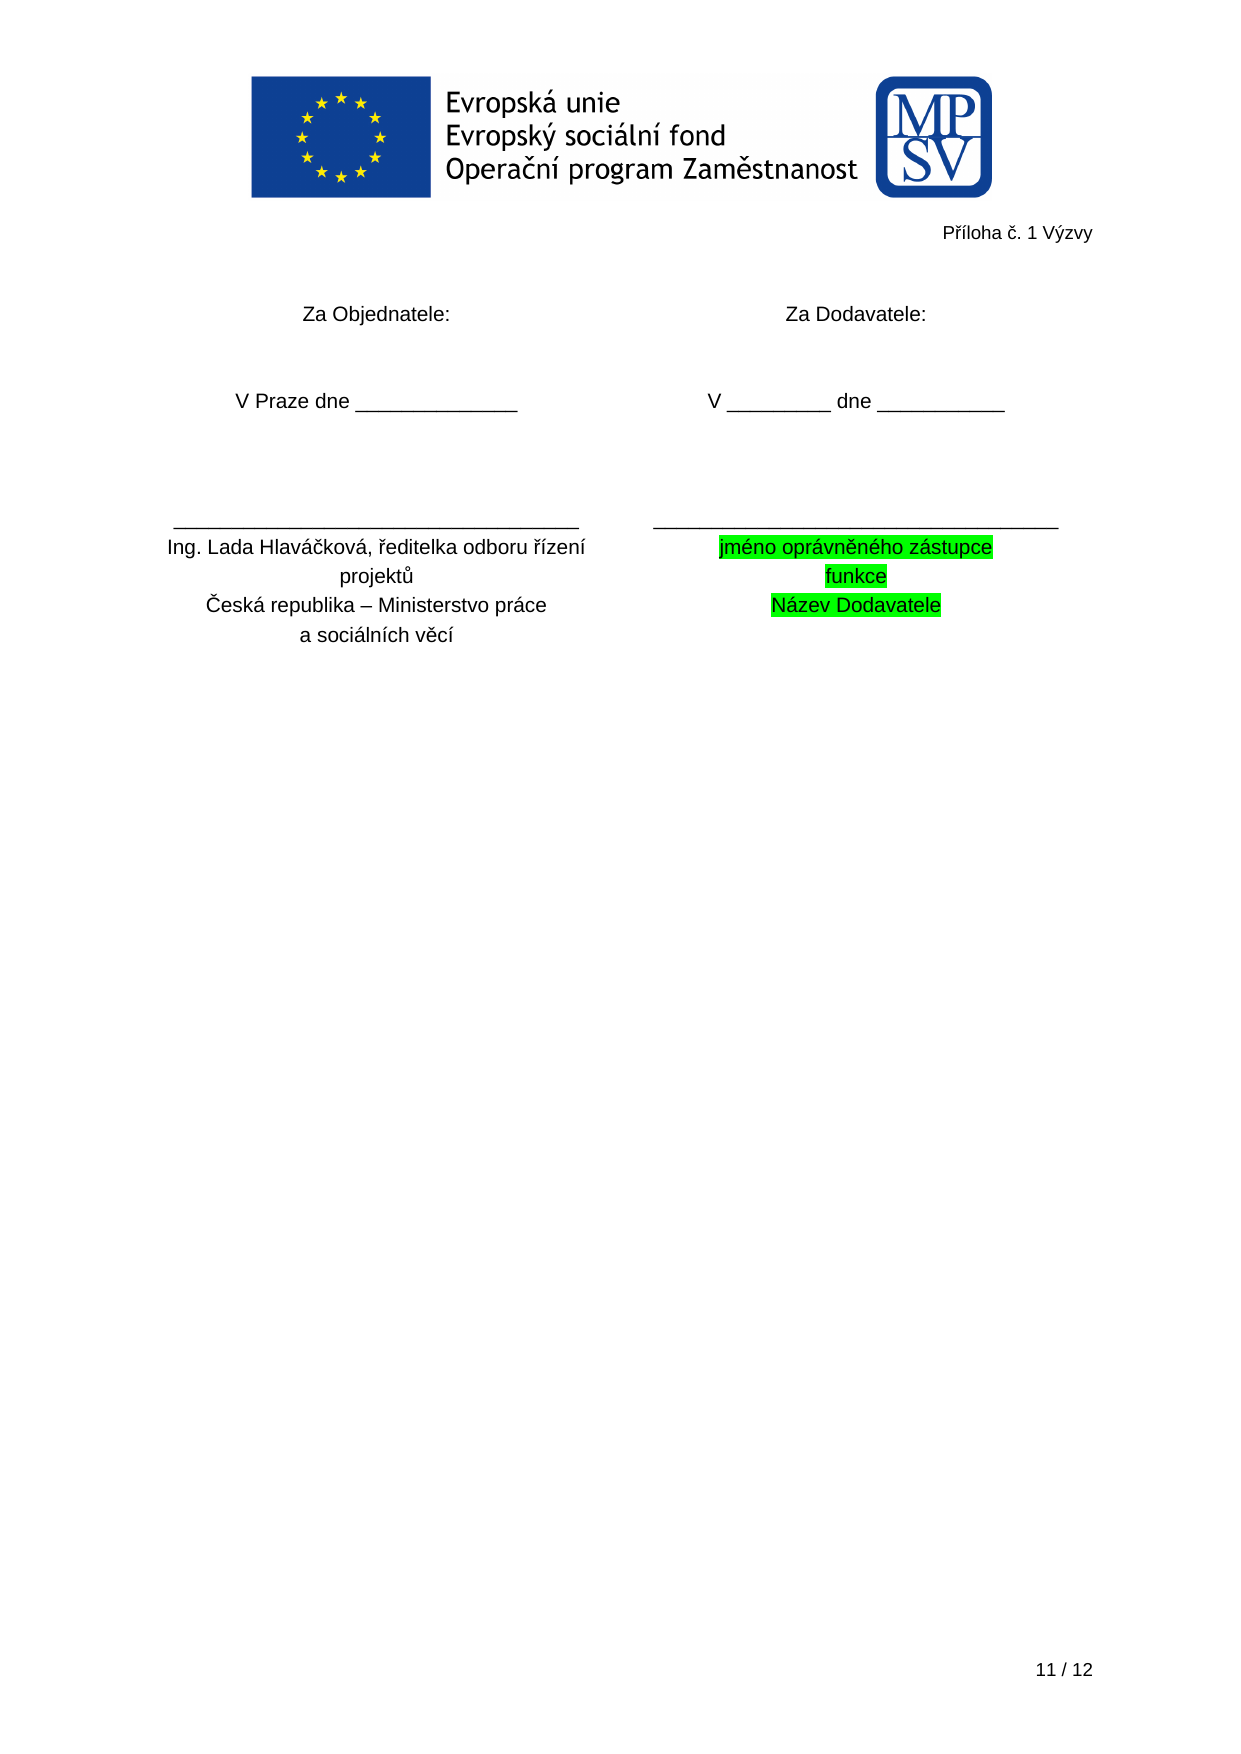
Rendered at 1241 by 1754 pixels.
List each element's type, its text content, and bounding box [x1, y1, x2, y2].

table_header Za Objednatele: V Praze dne ______________ [136, 267, 616, 413]
picture [248, 73, 992, 201]
table_cell ___________________________________ jméno oprávněného zástupce funkce Název Dodavatele [616, 413, 1096, 646]
table_cell ___________________________________ Ing. Lada Hlaváčková, ředitelka odboru řízení projektů Česká republika – Ministerstvo práce a sociálních věcí [136, 413, 616, 646]
table_header Za Dodavatele: V _________ dne ___________ [616, 267, 1096, 413]
